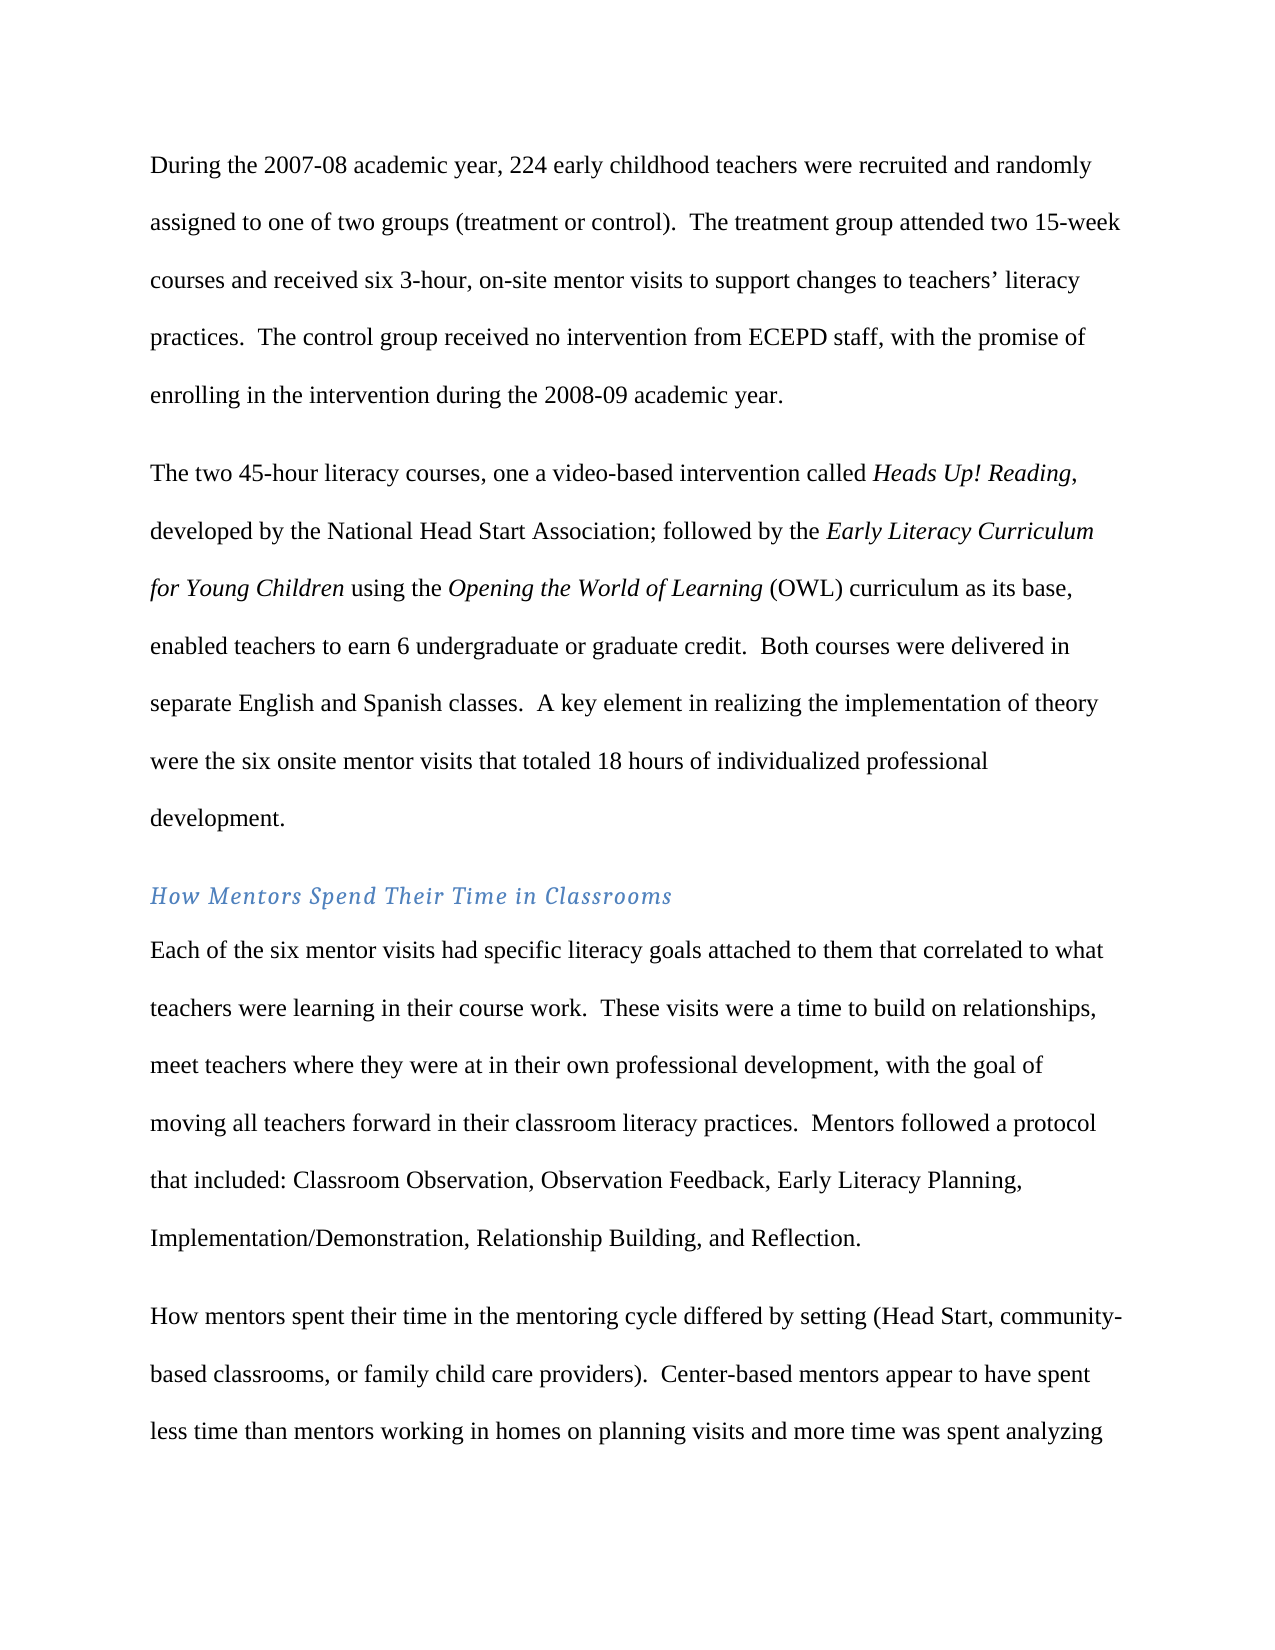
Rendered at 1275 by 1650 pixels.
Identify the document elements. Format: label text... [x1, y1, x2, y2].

text The two 45-hour literacy courses, one a video-based intervention called Heads Up! Reading, developed by the National Head Start Association; followed by the Early Literacy Curriculum for Young Children using the Opening the World of Learning (OWL) curriculum as its base, enabled teachers to earn 6 undergraduate or graduate credit. Both courses were delivered in separate English and Spanish classes. A key element in realizing the implementation of theory were the six onsite mentor visits that totaled 18 hours of individualized professional development. [150, 458, 1125, 832]
text During the 2007-08 academic year, 224 early childhood teachers were recruited and randomly assigned to one of two groups (treatment or control). The treatment group attended two 15-week courses and received six 3-hour, on-site mentor visits to support changes to teachers’ literacy practices. The control group received no intervention from ECEPD staff, with the promise of enrolling in the intervention during the 2008-09 academic year. [150, 150, 1125, 409]
subtitle How Mentors Spend Their Time in Classrooms [150, 882, 1125, 910]
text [150, 1301, 1125, 1445]
text Each of the six mentor visits had specific literacy goals attached to them that correlated to what teachers were learning in their course work. These visits were a time to build on relationships, meet teachers where they were at in their own professional development, with the goal of moving all teachers forward in their classroom literacy practices. Mentors followed a protocol that included: Classroom Observation, Observation Feedback, Early Literacy Planning, Implementation/Demonstration, Relationship Building, and Reflection. [150, 936, 1125, 1252]
